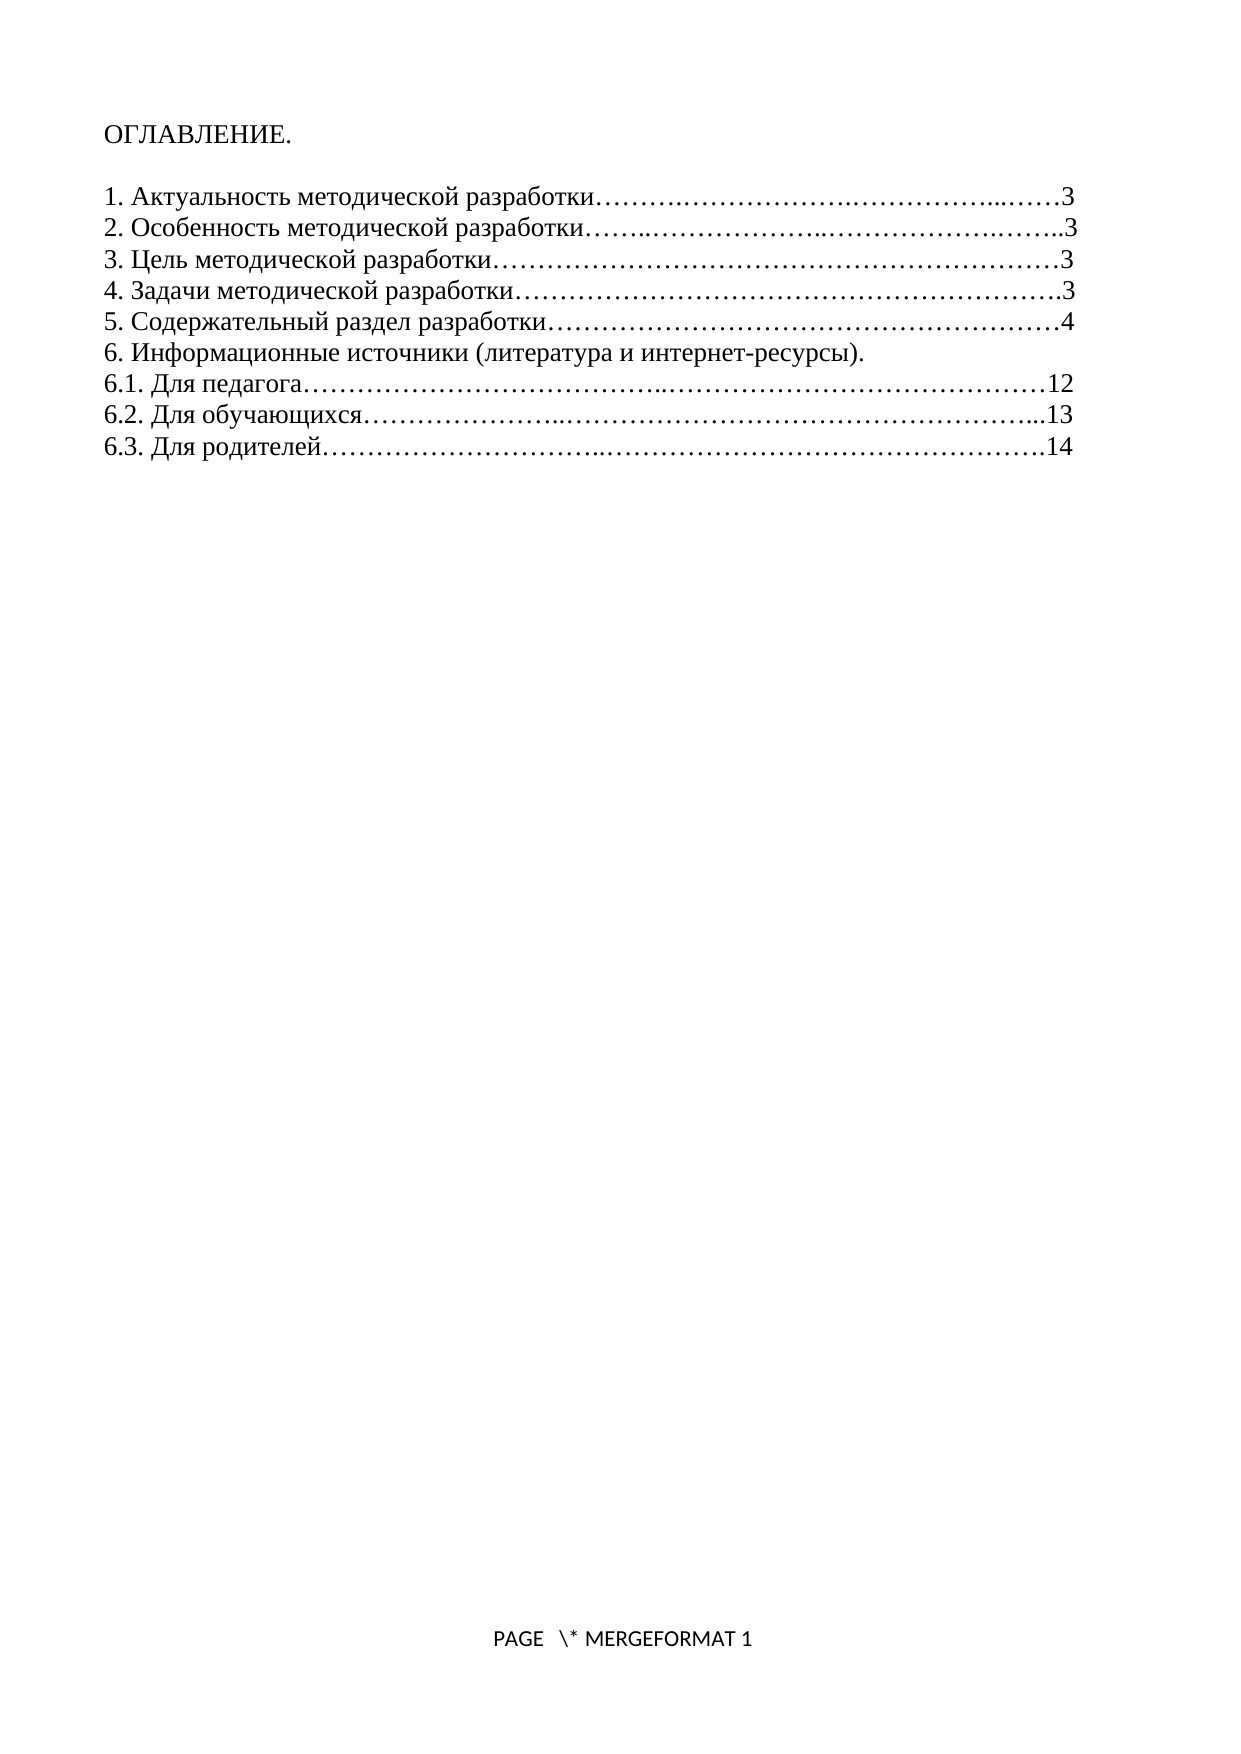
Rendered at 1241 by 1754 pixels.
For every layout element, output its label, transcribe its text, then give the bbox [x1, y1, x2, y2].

text 4. Задачи методической разработки…………………………………………………….3 [103, 274, 1137, 305]
text 5. Содержательный раздел разработки…………………………………………………4 [103, 305, 1137, 336]
text 6. Информационные источники (литература и интернет-ресурсы). [103, 336, 1137, 367]
text 6.3. Для родителей…………………………..………………………………………….14 [103, 429, 1137, 461]
text ОГЛАВЛЕНИЕ. [103, 118, 1137, 149]
text 1. Актуальность методической разработки……….……………….……………...……3 [103, 180, 1137, 212]
text 2. Особенность методической разработки……..………………..……………….……..3 [103, 212, 1137, 243]
text 6.2. Для обучающихся…………………..……………………………………………...13 [103, 398, 1137, 429]
text 3. Цель методической разработки………………………………………………………3 [103, 243, 1137, 274]
text 6.1. Для педагога…………………………………..……………………………………12 [103, 367, 1137, 398]
